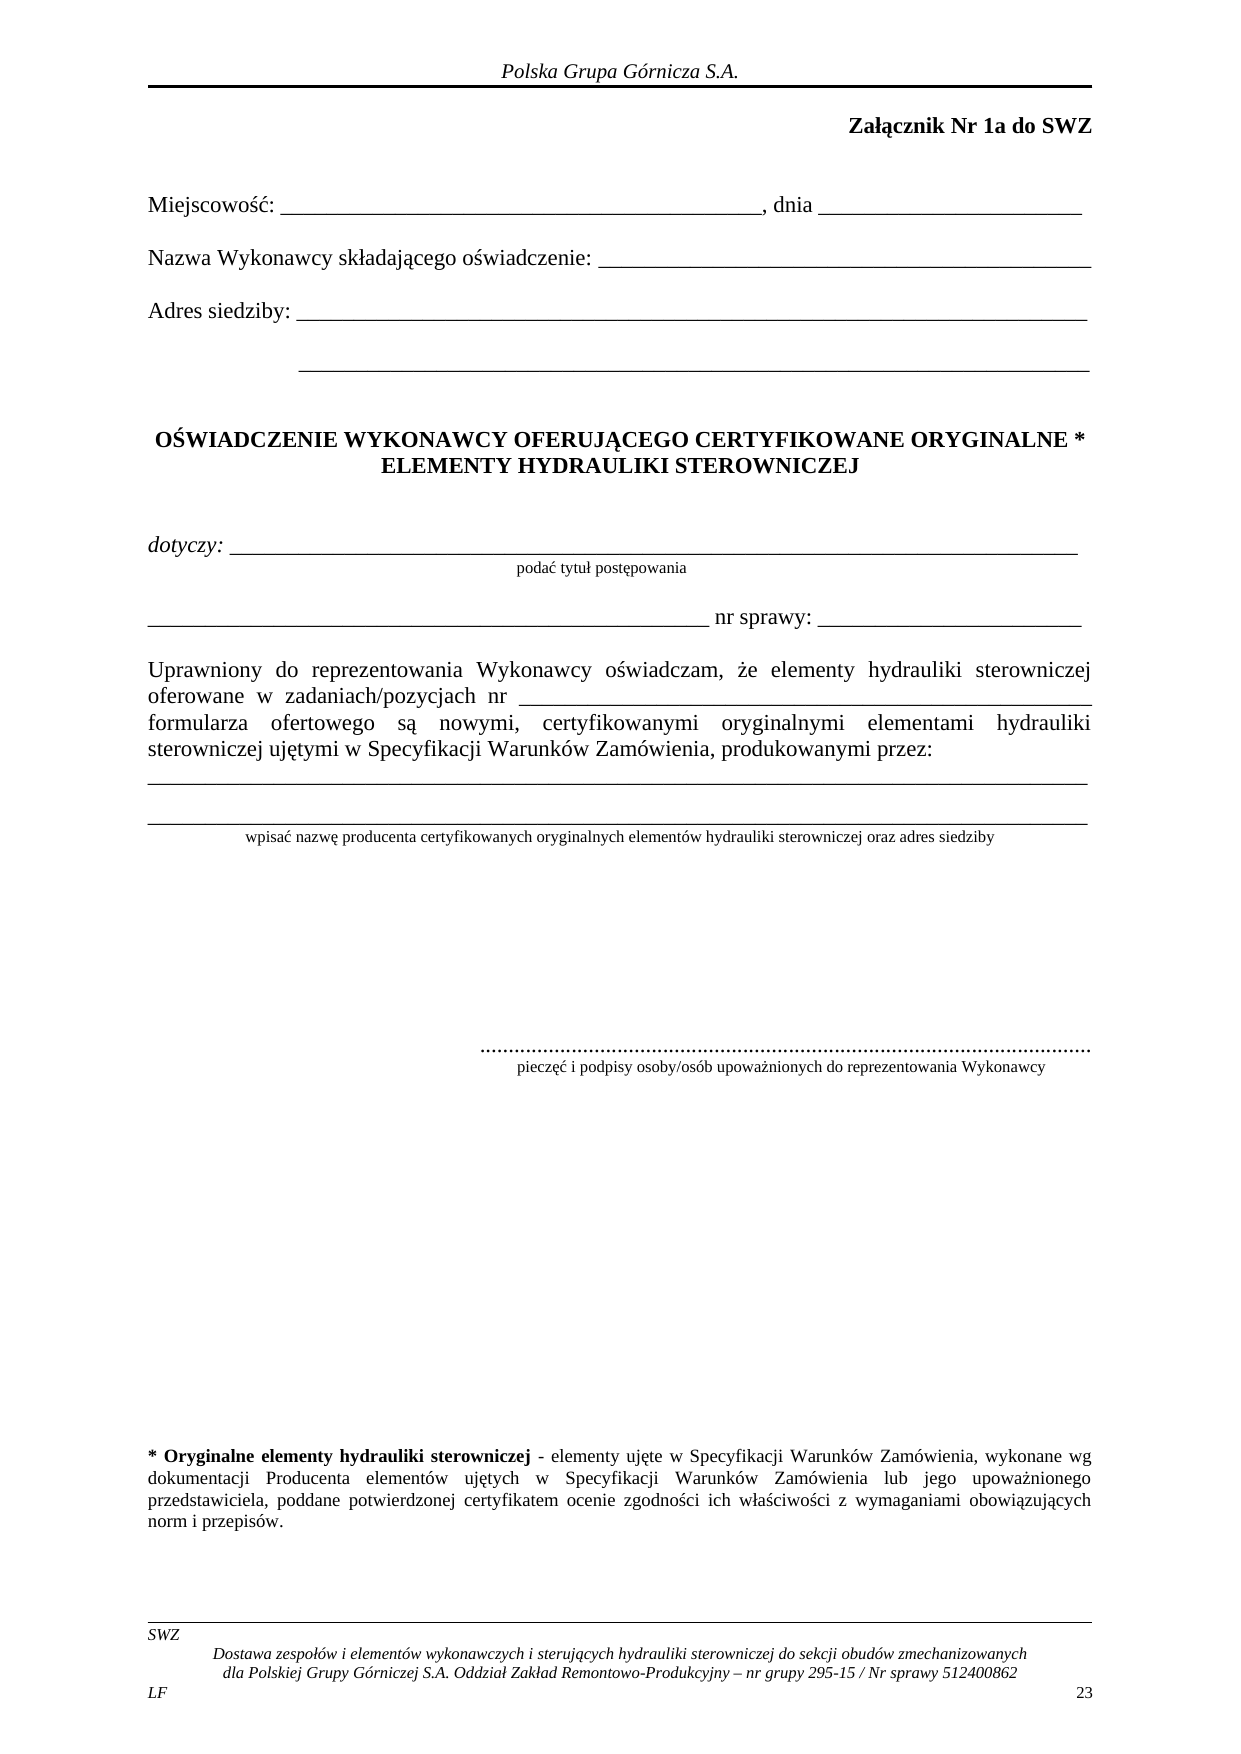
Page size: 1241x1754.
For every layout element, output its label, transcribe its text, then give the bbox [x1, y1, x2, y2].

text _____________________________________________________________________ [295, 348, 1092, 374]
text _________________________________________________ nr sprawy: _______________________ [148, 603, 1092, 629]
text podać tytuł postępowania [443, 558, 1092, 577]
text pieczęć i podpisy osoby/osób upoważnionych do reprezentowania Wykonawcy [369, 1057, 1092, 1076]
text __________________________________________________________________________________ [148, 801, 1092, 827]
text Nazwa Wykonawcy składającego oświadczenie: ___________________________________________ [148, 244, 1092, 271]
list Załącznik Nr 1a do SWZ [266, 112, 1092, 139]
text dotyczy: __________________________________________________________________________ [148, 531, 1092, 558]
text wpisać nazwę producenta certyfikowanych oryginalnych elementów hydrauliki sterowniczej oraz adres siedziby [148, 827, 1092, 846]
text Uprawniony do reprezentowania Wykonawcy oświadczam, że elementy hydrauliki sterowniczej oferowane w zadaniach/pozycjach nr __________________________________________________ formularza ofertowego są nowymi, certyfikowanymi oryginalnymi elementami hydrauliki sterowniczej ujętymi w Specyfikacji Warunków Zamówienia, produkowanymi przez: [148, 656, 1092, 761]
text Adres siedziby: _____________________________________________________________________ [148, 297, 1092, 323]
text * Oryginalne elementy hydrauliki sterowniczej - elementy ujęte w Specyfikacji Warunków Zamówienia, wykonane wg dokumentacji Producenta elementów ujętych w Specyfikacji Warunków Zamówienia lub jego upoważnionego przedstawiciela, poddane potwierdzonej certyfikatem ocenie zgodności ich właściwości z wymaganiami obowiązujących norm i przepisów. [148, 1445, 1092, 1532]
text __________________________________________________________________________________ [148, 761, 1092, 788]
text OŚWIADCZENIE WYKONAWCY OFERUJĄCEGO CERTYFIKOWANE ORYGINALNE * ELEMENTY HYDRAULIKI STEROWNICZEJ [148, 426, 1092, 479]
text Miejscowość: __________________________________________, dnia _______________________ [148, 191, 1092, 218]
text ........................................................................................................... [148, 1031, 1092, 1057]
